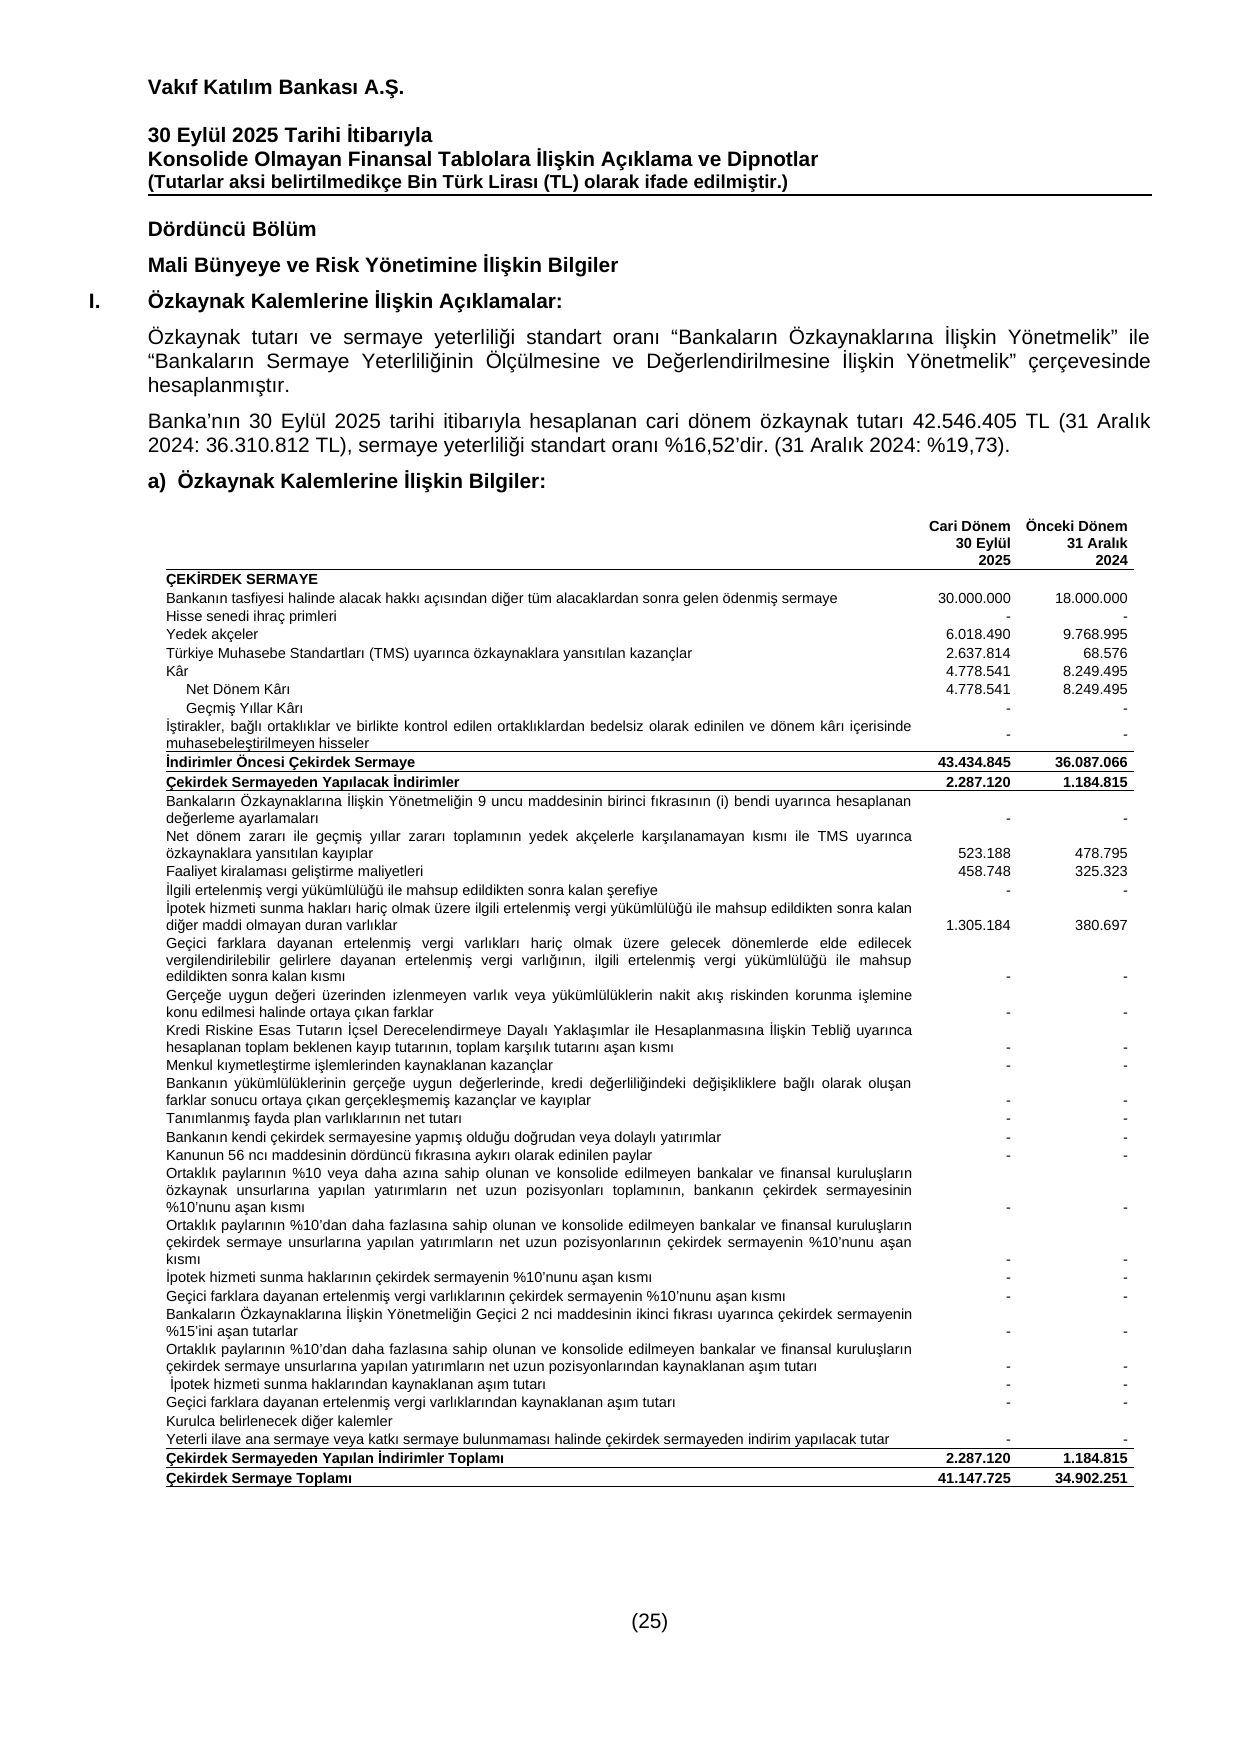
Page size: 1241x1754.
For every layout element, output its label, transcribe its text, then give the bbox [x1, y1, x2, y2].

text Mali Bünyeye ve Risk Yönetimine İlişkin Bilgiler [148, 253, 1152, 277]
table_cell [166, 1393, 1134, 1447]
text Özkaynak tutarı ve sermaye yeterliliği standart oranı “Bankaların Özkaynaklarına İlişkin Yönetmelik” ile “Bankaların Sermaye Yeterliliğinin Ölçülmesine ve Değerlendirilmesine İlişkin Yönetmelik” çerçevesinde hesaplanmıştır. [148, 325, 1152, 397]
text a) Özkaynak Kalemlerine İlişkin Bilgiler: [148, 469, 1152, 493]
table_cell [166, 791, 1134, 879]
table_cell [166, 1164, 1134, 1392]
list Özkaynak Kalemlerine İlişkin Açıklamalar: [89, 289, 1152, 313]
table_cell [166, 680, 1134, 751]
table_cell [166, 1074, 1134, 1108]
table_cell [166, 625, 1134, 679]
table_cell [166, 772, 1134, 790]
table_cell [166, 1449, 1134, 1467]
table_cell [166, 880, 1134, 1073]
text Banka’nın 30 Eylül 2025 tarihi itibarıyla hesaplanan cari dönem özkaynak tutarı 42.546.405 TL (31 Aralık 2024: 36.310.812 TL), sermaye yeterliliği standart oranı %16,52’dir. (31 Aralık 2024: %19,73). [148, 409, 1152, 457]
text Dördüncü Bölüm [148, 217, 1152, 241]
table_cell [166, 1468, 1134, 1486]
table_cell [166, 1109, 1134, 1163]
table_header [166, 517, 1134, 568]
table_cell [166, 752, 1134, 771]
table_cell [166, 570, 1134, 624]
